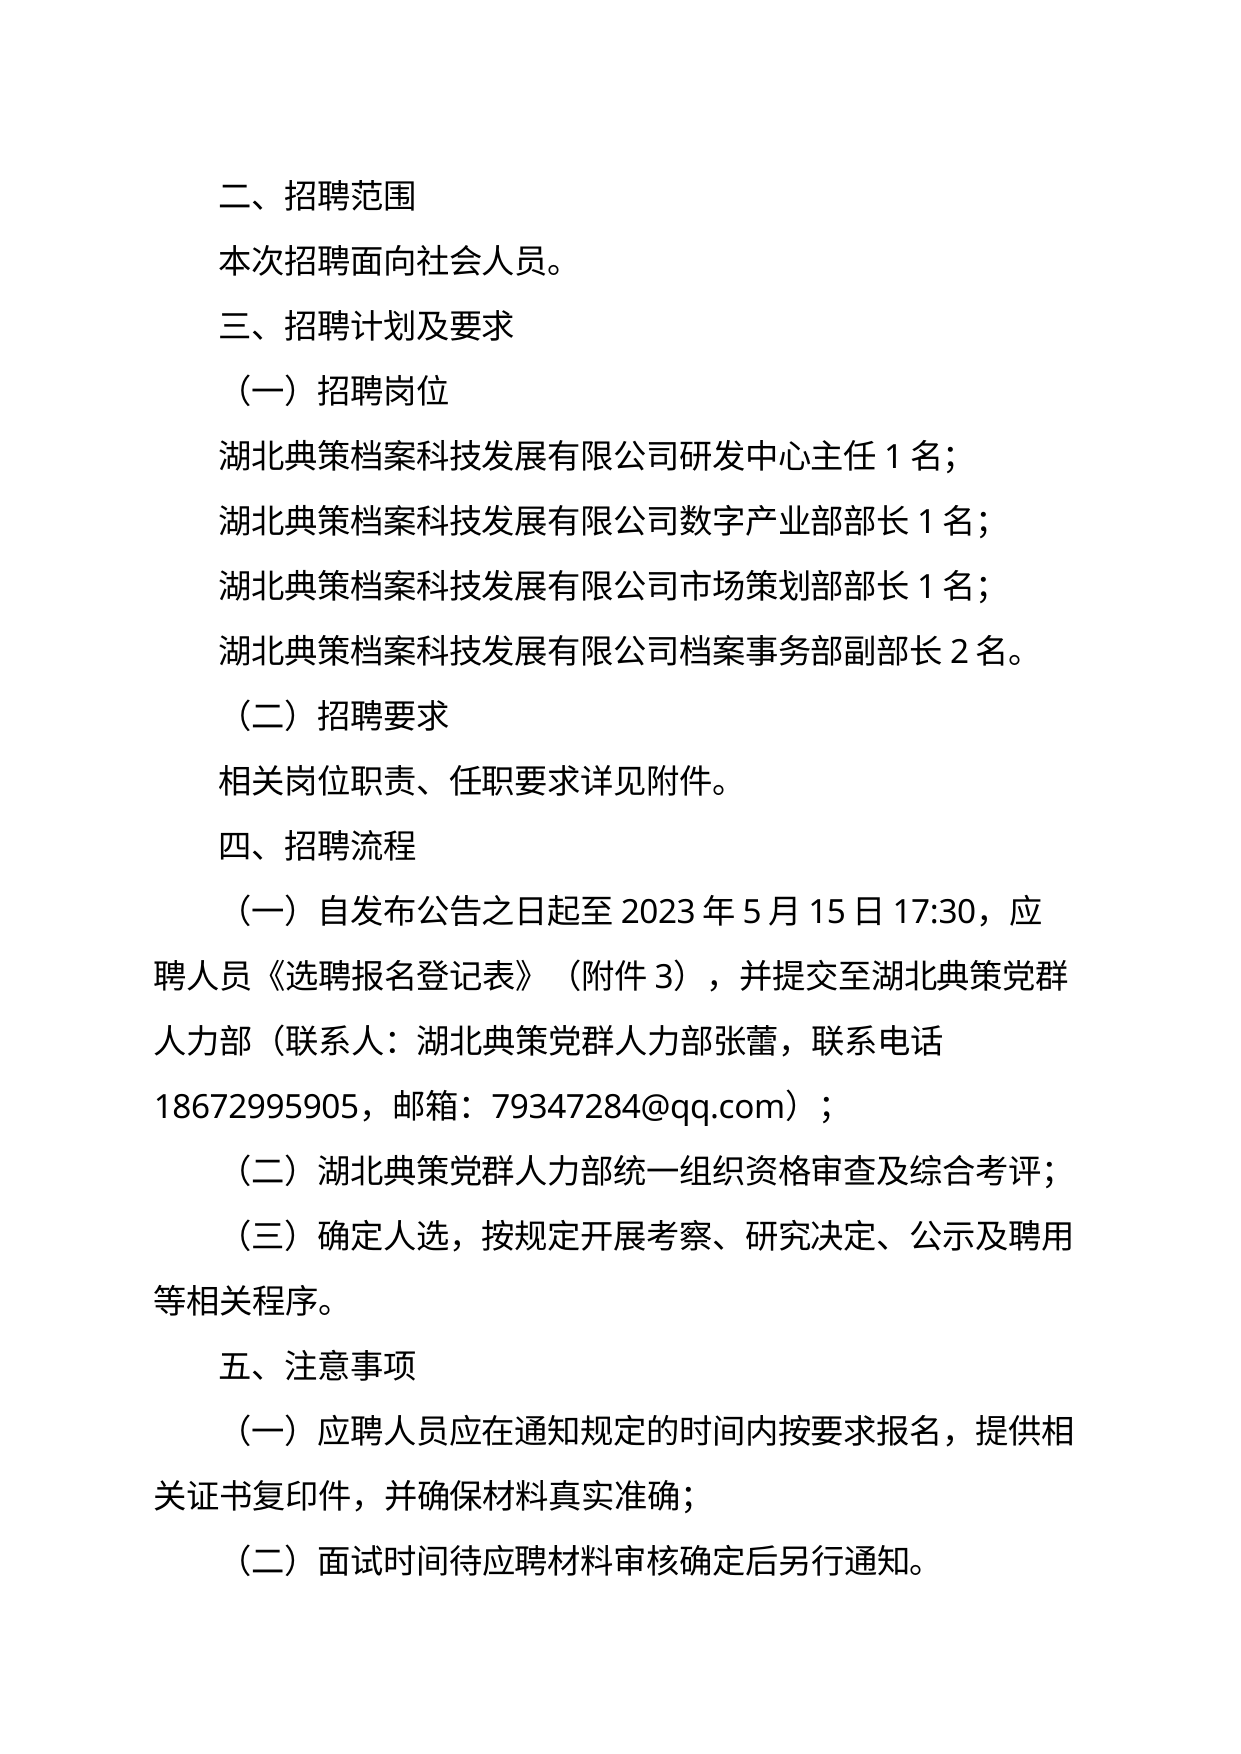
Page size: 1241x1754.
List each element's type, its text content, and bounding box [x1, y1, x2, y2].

text 相关岗位职责、任职要求详见附件。 [153, 747, 1075, 812]
text （一）招聘岗位 [153, 357, 1075, 422]
text 五、注意事项 [153, 1332, 1075, 1397]
text 三、招聘计划及要求 [153, 292, 1075, 357]
text （一）应聘人员应在通知规定的时间内按要求报名，提供相关证书复印件，并确保材料真实准确； [153, 1397, 1075, 1527]
text （一）自发布公告之日起至2023年5月15日17:30，应聘人员《选聘报名登记表》（附件3），并提交至湖北典策党群人力部（联系人：湖北典策党群人力部张蕾，联系电话18672995905，邮箱：79347284@qq.com）； [153, 877, 1075, 1137]
text 湖北典策档案科技发展有限公司市场策划部部长1名； [153, 552, 1075, 617]
text 本次招聘面向社会人员。 [153, 227, 1075, 292]
text （三）确定人选，按规定开展考察、研究决定、公示及聘用等相关程序。 [153, 1202, 1075, 1332]
text 湖北典策档案科技发展有限公司数字产业部部长1名； [153, 487, 1075, 552]
text （二）面试时间待应聘材料审核确定后另行通知。 [153, 1527, 1075, 1592]
text 湖北典策档案科技发展有限公司档案事务部副部长2名。 [153, 617, 1075, 682]
text （二）湖北典策党群人力部统一组织资格审查及综合考评； [153, 1137, 1075, 1202]
text 二、招聘范围 [153, 162, 1075, 227]
text 湖北典策档案科技发展有限公司研发中心主任1名； [153, 422, 1075, 487]
text （二）招聘要求 [153, 682, 1075, 747]
text 四、招聘流程 [153, 812, 1075, 877]
